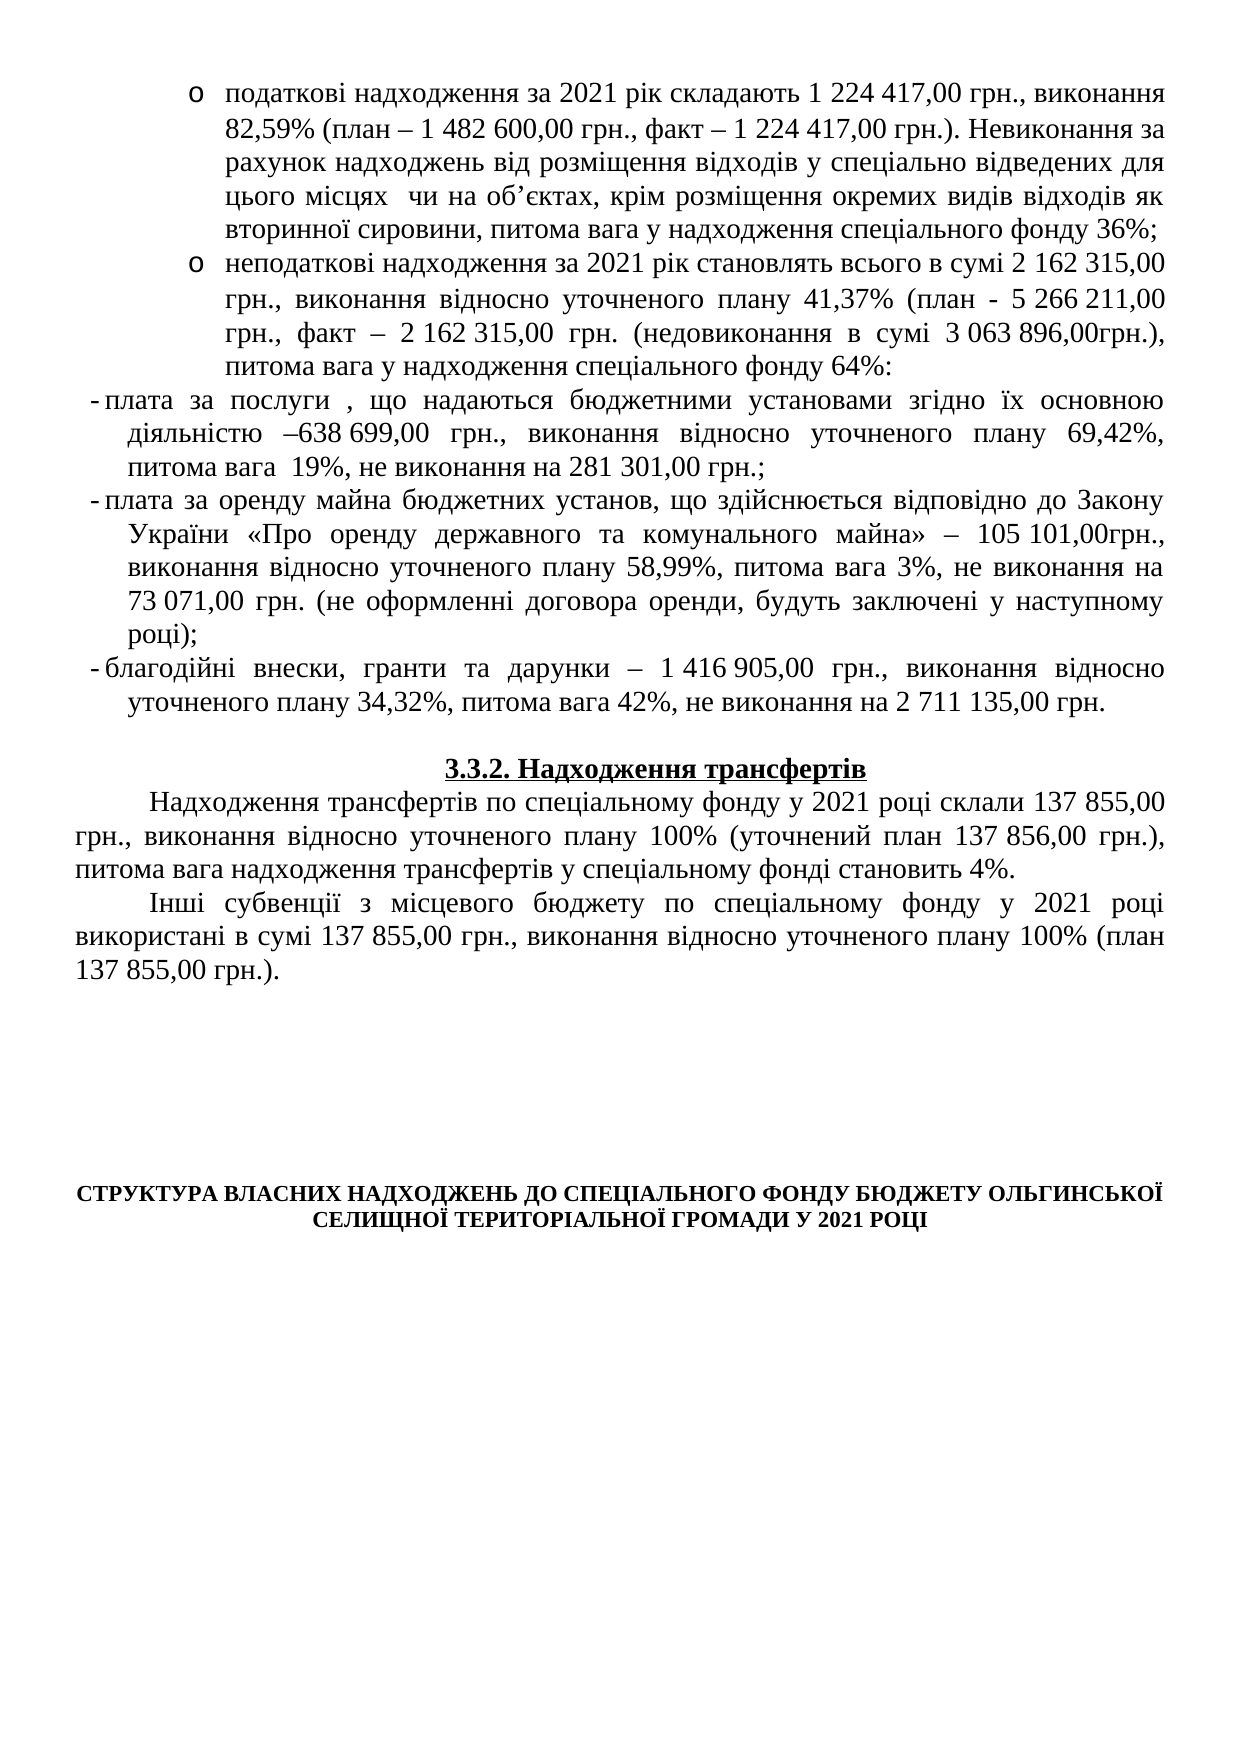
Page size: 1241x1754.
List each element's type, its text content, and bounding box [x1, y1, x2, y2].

list благодійні внески, гранти та дарунки – 1 416 905,00 грн., виконання відносно уточненого плану 34,32%, питома вага 42%, не виконання на 2 711 135,00 грн. [90, 650, 1165, 717]
list податкові надходження за 2021 рік складають 1 224 417,00 грн., виконання 82,59% (план – 1 482 600,00 грн., факт – 1 224 417,00 грн.). Невиконання за рахунок надходжень від розміщення відходів у спеціально відведених для цього місцях чи на об’єктах, крім розміщення окремих видів відходів як вторинної сировини, питома вага у надходження спеціального фонду 36%; [187, 75, 1165, 245]
list неподаткові надходження за 2021 рік становлять всього в сумі 2 162 315,00 грн., виконання відносно уточненого плану 41,37% (план - 5 266 211,00 грн., факт – 2 162 315,00 грн. (недовиконання в сумі 3 063 896,00грн.), питома вага у надходження спеціального фонду 64%: [187, 245, 1165, 382]
text СТРУКТУРА ВЛАСНИХ НАДХОДЖЕНЬ ДО СПЕЦІАЛЬНОГО ФОНДУ БЮДЖЕТУ ОЛЬГИНСЬКОЇ СЕЛИЩНОЇ ТЕРИТОРІАЛЬНОЇ ГРОМАДИ У 2021 РОЦІ [75, 1180, 1165, 1232]
list плата за оренду майна бюджетних установ, що здійснюється відповідно до Закону України «Про оренду державного та комунального майна» – 105 101,00грн., виконання відносно уточненого плану 58,99%, питома вага 3%, не виконання на 73 071,00 грн. (не оформленні договора оренди, будуть заключені у наступному році); [90, 482, 1165, 650]
list плата за послуги , що надаються бюджетними установами згідно їх основною діяльністю –638 699,00 грн., виконання відносно уточненого плану 69,42%, питома вага 19%, не виконання на 281 301,00 грн.; [90, 382, 1165, 482]
text Надходження трансфертів по спеціальному фонду у 2021 році склали 137 855,00 грн., виконання відносно уточненого плану 100% (уточнений план 137 856,00 грн.), питома вага надходження трансфертів у спеціальному фонді становить 4%. [75, 784, 1165, 885]
text Інші субвенції з місцевого бюджету по спеціальному фонду у 2021 році використані в сумі 137 855,00 грн., виконання відносно уточненого плану 100% (план 137 855,00 грн.). [75, 885, 1165, 986]
text 3.3.2. Надходження трансфертів [146, 751, 1165, 784]
